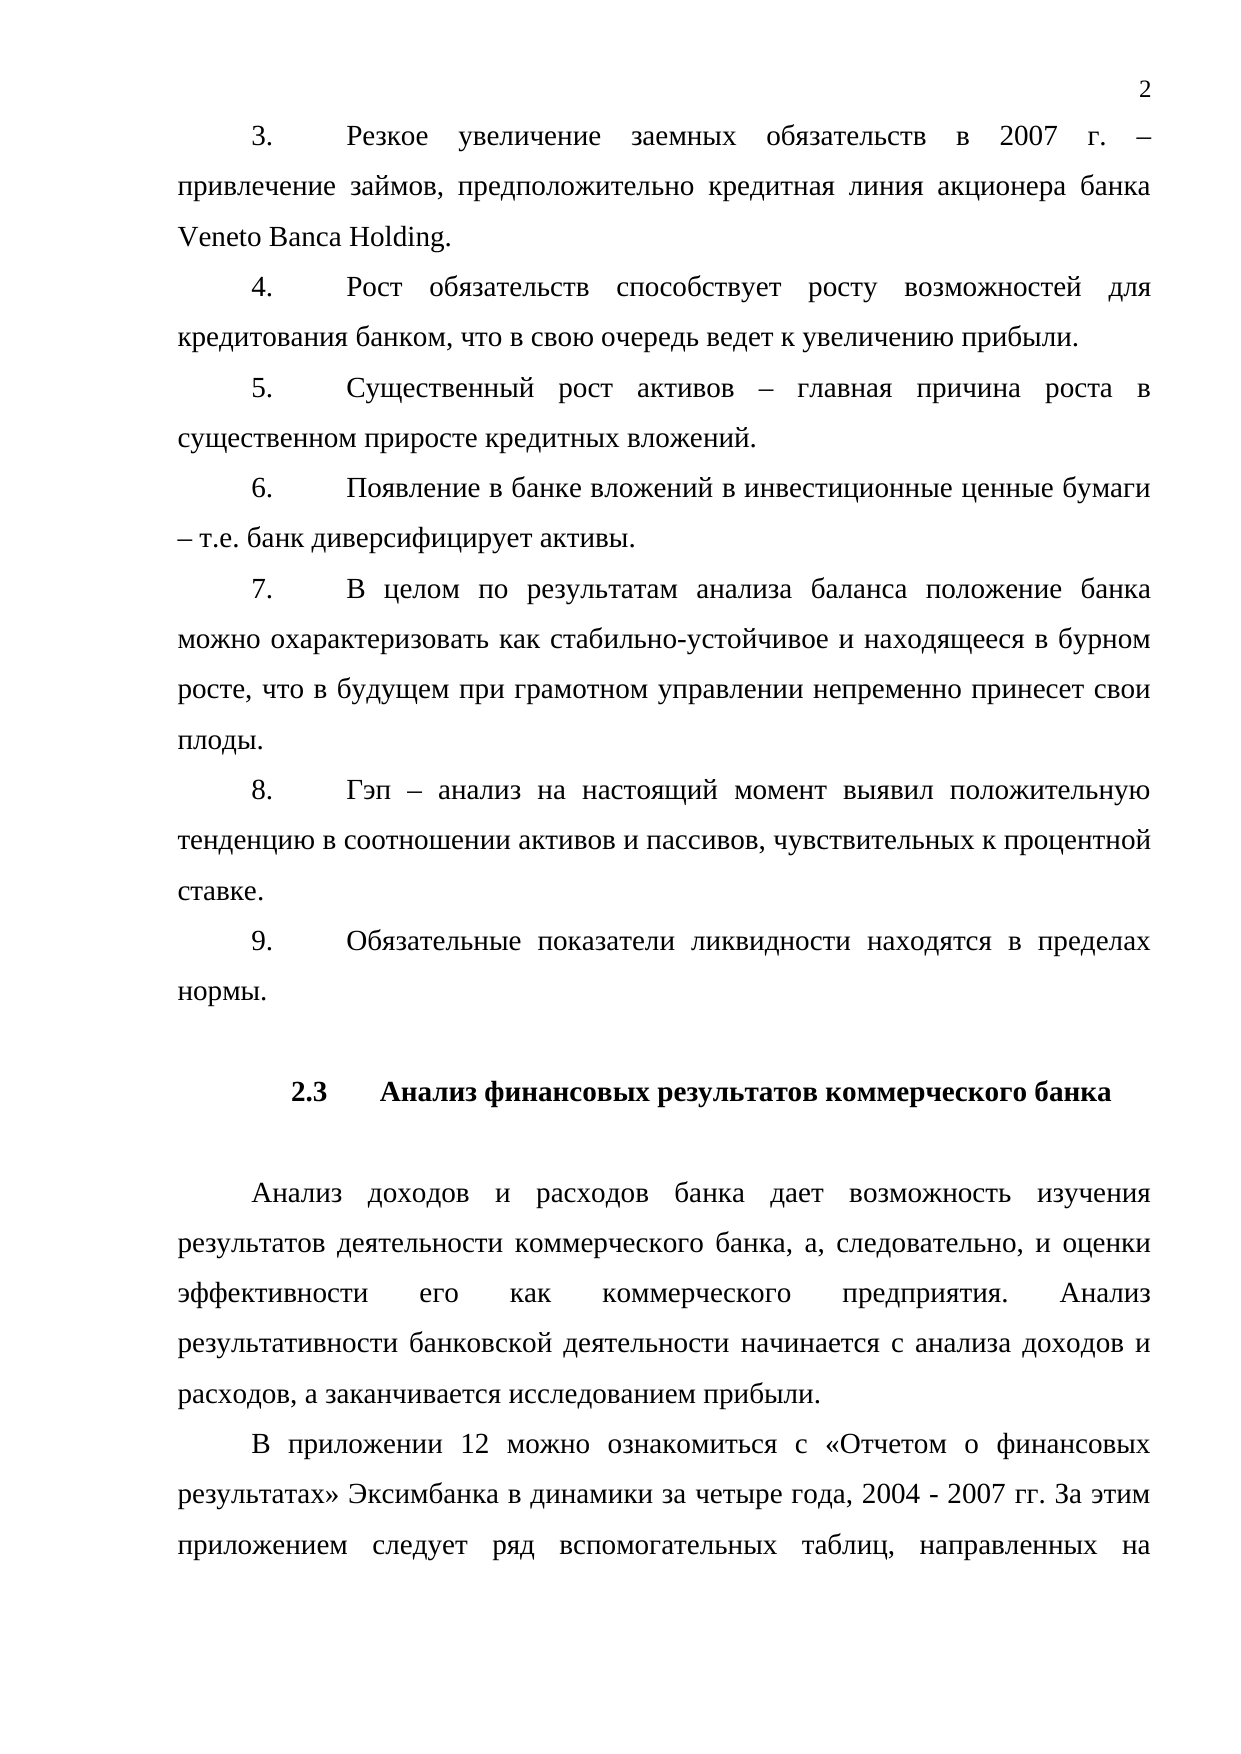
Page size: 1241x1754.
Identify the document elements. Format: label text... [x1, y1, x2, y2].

text Анализ доходов и расходов банка дает возможность изучения результатов деятельности коммерческого банка, а, следовательно, и оценки эффективности его как коммерческого предприятия. Анализ результативности банковской деятельности начинается с анализа доходов и расходов, а заканчивается исследованием прибыли. [177, 1175, 1152, 1409]
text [177, 1426, 1152, 1560]
list Резкое увеличение заемных обязательств в . – привлечение займов, предположительно кредитная линия акционера банка Veneto Banca Holding. [177, 118, 1152, 252]
list Появление в банке вложений в инвестиционные ценные бумаги – т.е. банк диверсифицирует активы. [177, 470, 1152, 554]
list В целом по результатам анализа баланса положение банка можно охарактеризовать как стабильно-устойчивое и находящееся в бурном росте, что в будущем при грамотном управлении непременно принесет свои плоды. [177, 571, 1152, 755]
list Рост обязательств способствует росту возможностей для кредитования банком, что в свою очередь ведет к увеличению прибыли. [177, 269, 1152, 353]
list Существенный рост активов – главная причина роста в существенном приросте кредитных вложений. [177, 370, 1152, 453]
list Гэп – анализ на настоящий момент выявил положительную тенденцию в соотношении активов и пассивов, чувствительных к процентной ставке. [177, 772, 1152, 906]
list Обязательные показатели ликвидности находятся в пределах нормы. [177, 923, 1152, 1007]
list Анализ финансовых результатов коммерческого банка [177, 1074, 1152, 1108]
